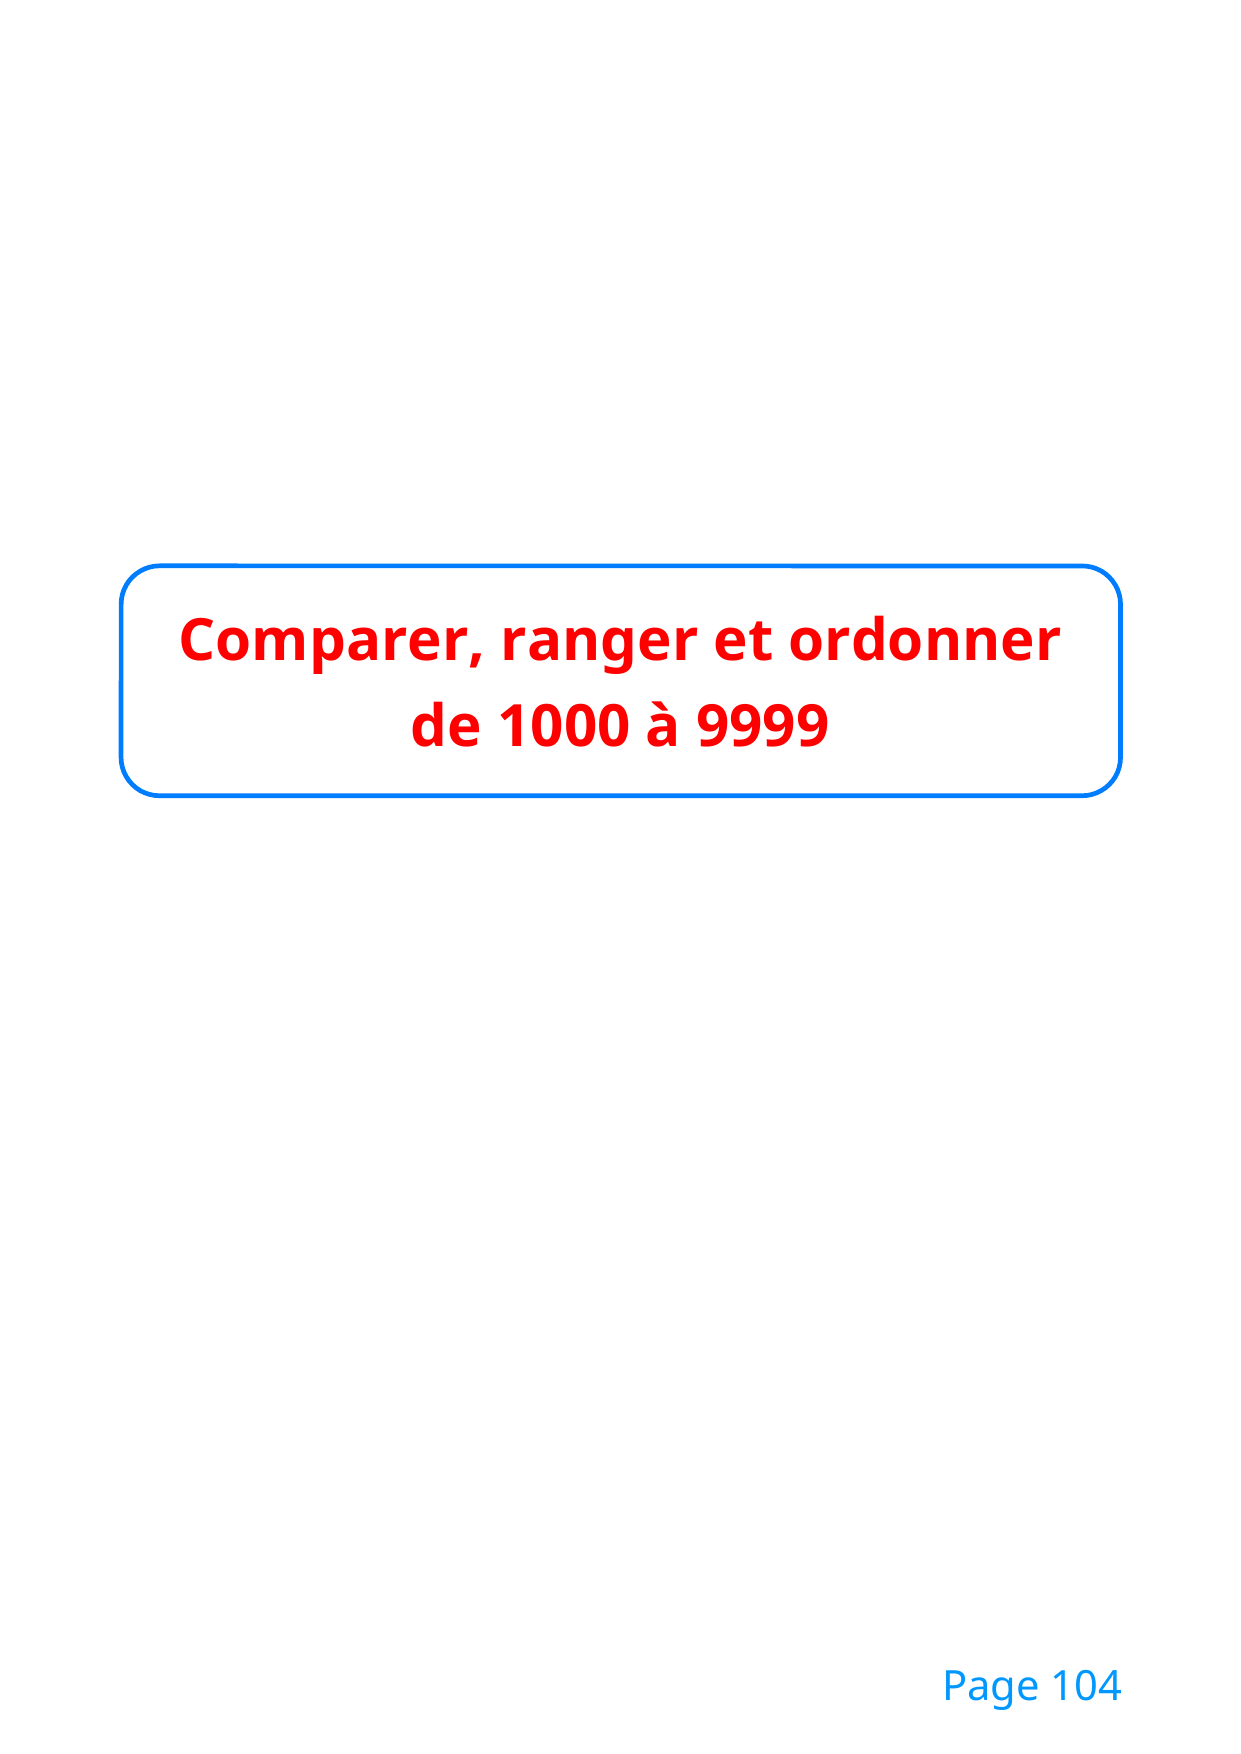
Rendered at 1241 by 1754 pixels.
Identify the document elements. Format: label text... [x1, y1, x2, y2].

subtitle Comparer, ranger et ordonner de 1000 à 9999 [118, 598, 1122, 764]
